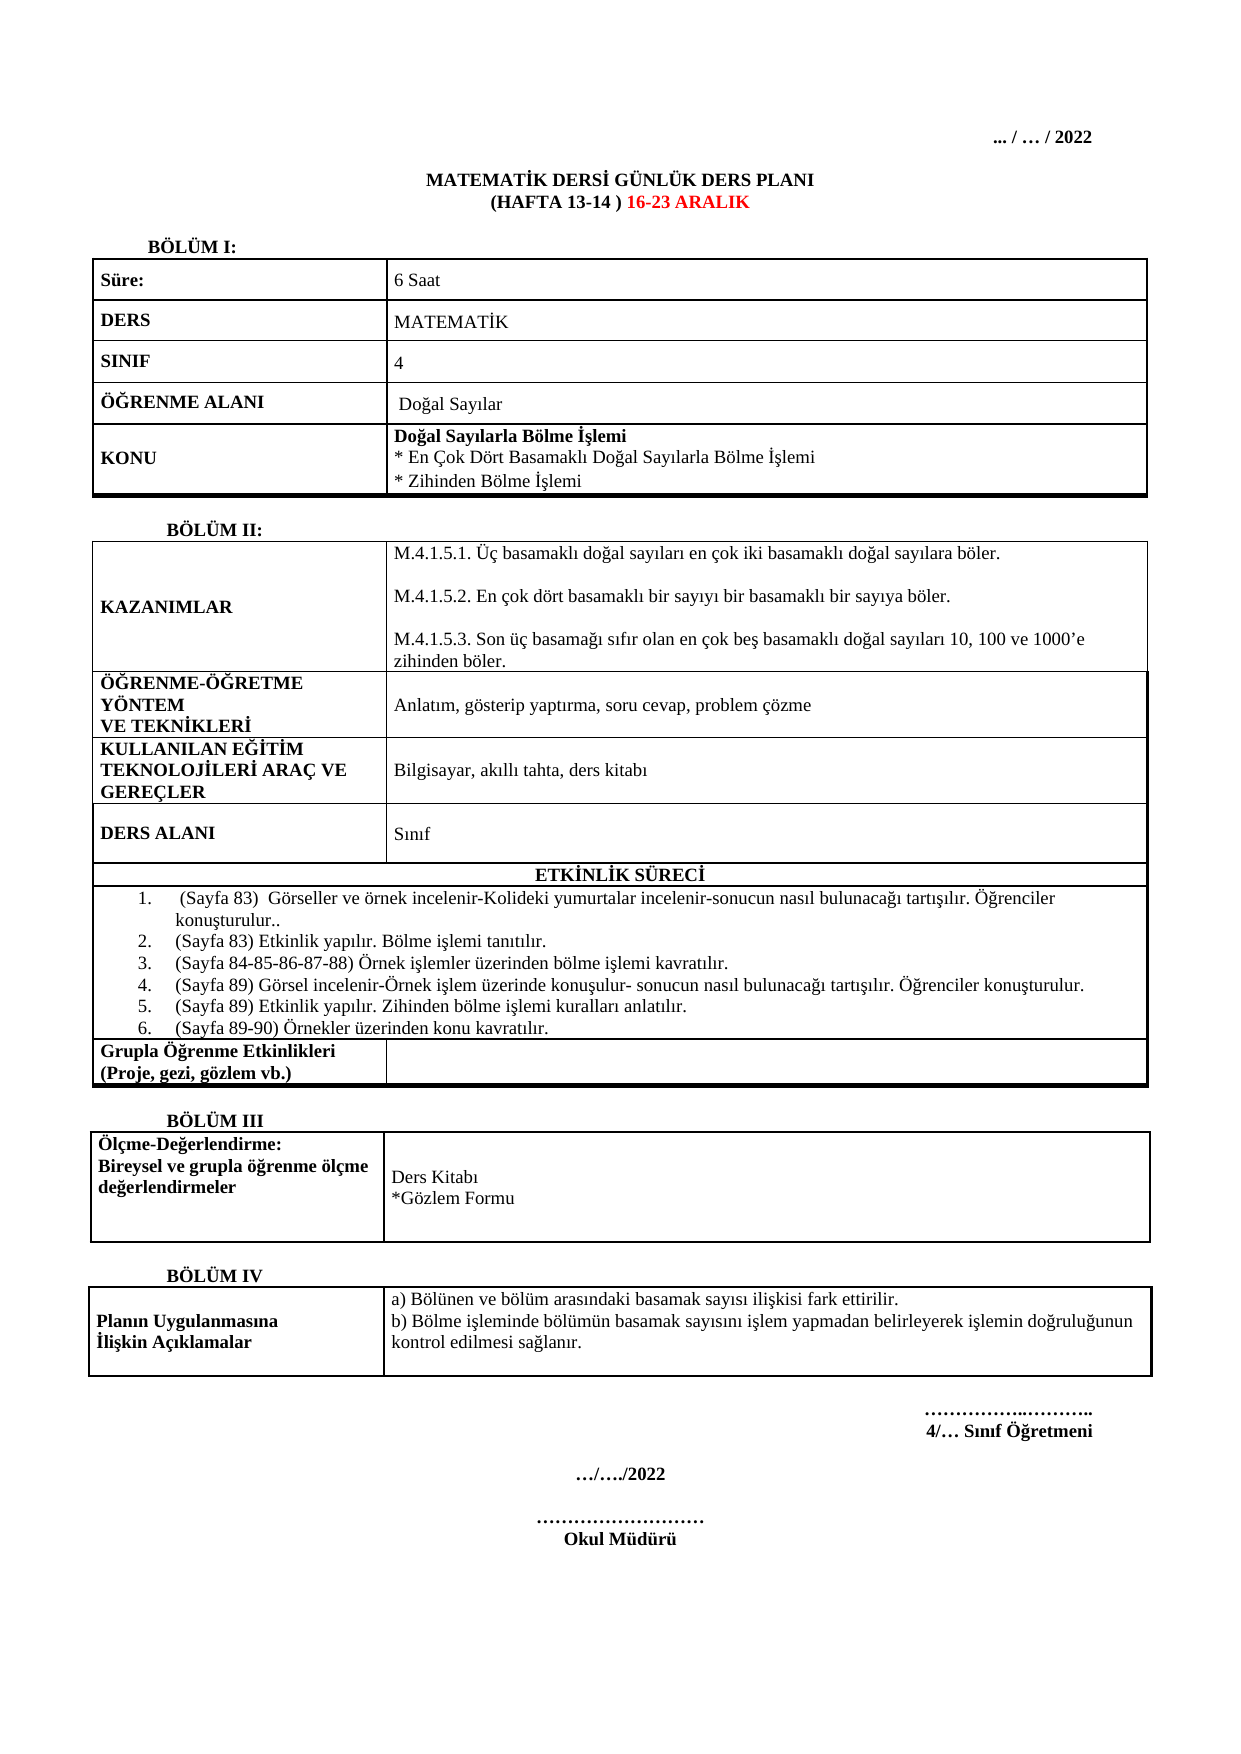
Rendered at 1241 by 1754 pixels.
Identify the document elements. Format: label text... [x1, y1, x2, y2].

table_cell MATEMATİK [388, 301, 1146, 340]
table_header Ders Kitabı *Gözlem Formu [385, 1133, 1149, 1241]
table_cell KULLANILAN EĞİTİM TEKNOLOJİLERİ ARAÇ VE GEREÇLER [93, 738, 386, 802]
table_cell Doğal Sayılar [388, 383, 1146, 423]
table_cell DERS [94, 301, 386, 340]
text ……………..……….. [148, 1398, 1092, 1420]
table_header 6 Saat [388, 260, 1146, 299]
table_header M.4.1.5.1. Üç basamaklı doğal sayıları en çok iki basamaklı doğal sayılara böler. M.4.1.5.2. En çok dört basamaklı bir sayıyı bir basamaklı bir sayıya böler. M.4.1.5.3. Son üç basamağı sıfır olan en çok beş basamaklı doğal sayıları 10, 100 ve 1000’e zihinden böler. [387, 542, 1147, 671]
table_cell Doğal Sayılarla Bölme İşlemi * En Çok Dört Basamaklı Doğal Sayılarla Bölme İşlemi * Zihinden Bölme İşlemi [388, 425, 1146, 493]
text ... / … / 2022 [148, 126, 1092, 147]
table_cell Sınıf [387, 804, 1146, 862]
text (HAFTA 13-14 ) 16-23 ARALIK [148, 191, 1092, 212]
table_header KAZANIMLAR [93, 542, 386, 671]
table_cell KONU [94, 425, 386, 493]
table_cell ETKİNLİK SÜRECİ [94, 864, 1146, 885]
table_header a) Bölünen ve bölüm arasındaki basamak sayısı ilişkisi fark ettirilir. b) Bölme işleminde bölümün basamak sayısını işlem yapmadan belirleyerek işlemin doğruluğunun kontrol edilmesi sağlanır. [385, 1288, 1150, 1374]
subtitle BÖLÜM III [148, 1109, 1092, 1131]
text ……………………… [148, 1506, 1092, 1528]
table_cell 4 [388, 341, 1146, 382]
text …/…./2022 [148, 1463, 1092, 1484]
table_cell Bilgisayar, akıllı tahta, ders kitabı [387, 738, 1146, 802]
table_cell DERS ALANI [94, 804, 386, 862]
text MATEMATİK DERSİ GÜNLÜK DERS PLANI [148, 169, 1092, 191]
table_cell [387, 1040, 1146, 1083]
text BÖLÜM II: [148, 519, 1092, 541]
text 4/… Sınıf Öğretmeni [148, 1420, 1092, 1441]
table_cell SINIF [94, 341, 386, 382]
table_header Süre: [94, 260, 386, 299]
subtitle BÖLÜM IV [148, 1265, 1092, 1286]
table_header Planın Uygulanmasına İlişkin Açıklamalar [90, 1288, 383, 1374]
table_cell ÖĞRENME ALANI [94, 383, 386, 423]
table_cell Anlatım, gösterip yaptırma, soru cevap, problem çözme [387, 672, 1146, 737]
table_cell Grupla Öğrenme Etkinlikleri (Proje, gezi, gözlem vb.) [94, 1040, 386, 1083]
table_cell (Sayfa 83) Görseller ve örnek incelenir-Kolideki yumurtalar incelenir-sonucun nasıl bulunacağı tartışılır. Öğrenciler konuşturulur.. (Sayfa 83) Etkinlik yapılır. Bölme işlemi tanıtılır. (Sayfa 84-85-86-87-88) Örnek işlemler üzerinden bölme işlemi kavratılır. (Sayfa 89) Görsel incelenir-Örnek işlem üzerinde konuşulur- sonucun nasıl bulunacağı tartışılır. Öğrenciler konuşturulur. (Sayfa 89) Etkinlik yapılır. Zihinden bölme işlemi kuralları anlatılır. (Sayfa 89-90) Örnekler üzerinden konu kavratılır. [94, 887, 1146, 1038]
text BÖLÜM I: [148, 236, 1092, 258]
table_header Ölçme-Değerlendirme: Bireysel ve grupla öğrenme ölçme değerlendirmeler [92, 1133, 383, 1241]
table_cell ÖĞRENME-ÖĞRETME YÖNTEM VE TEKNİKLERİ [93, 672, 386, 737]
text Okul Müdürü [148, 1528, 1092, 1549]
